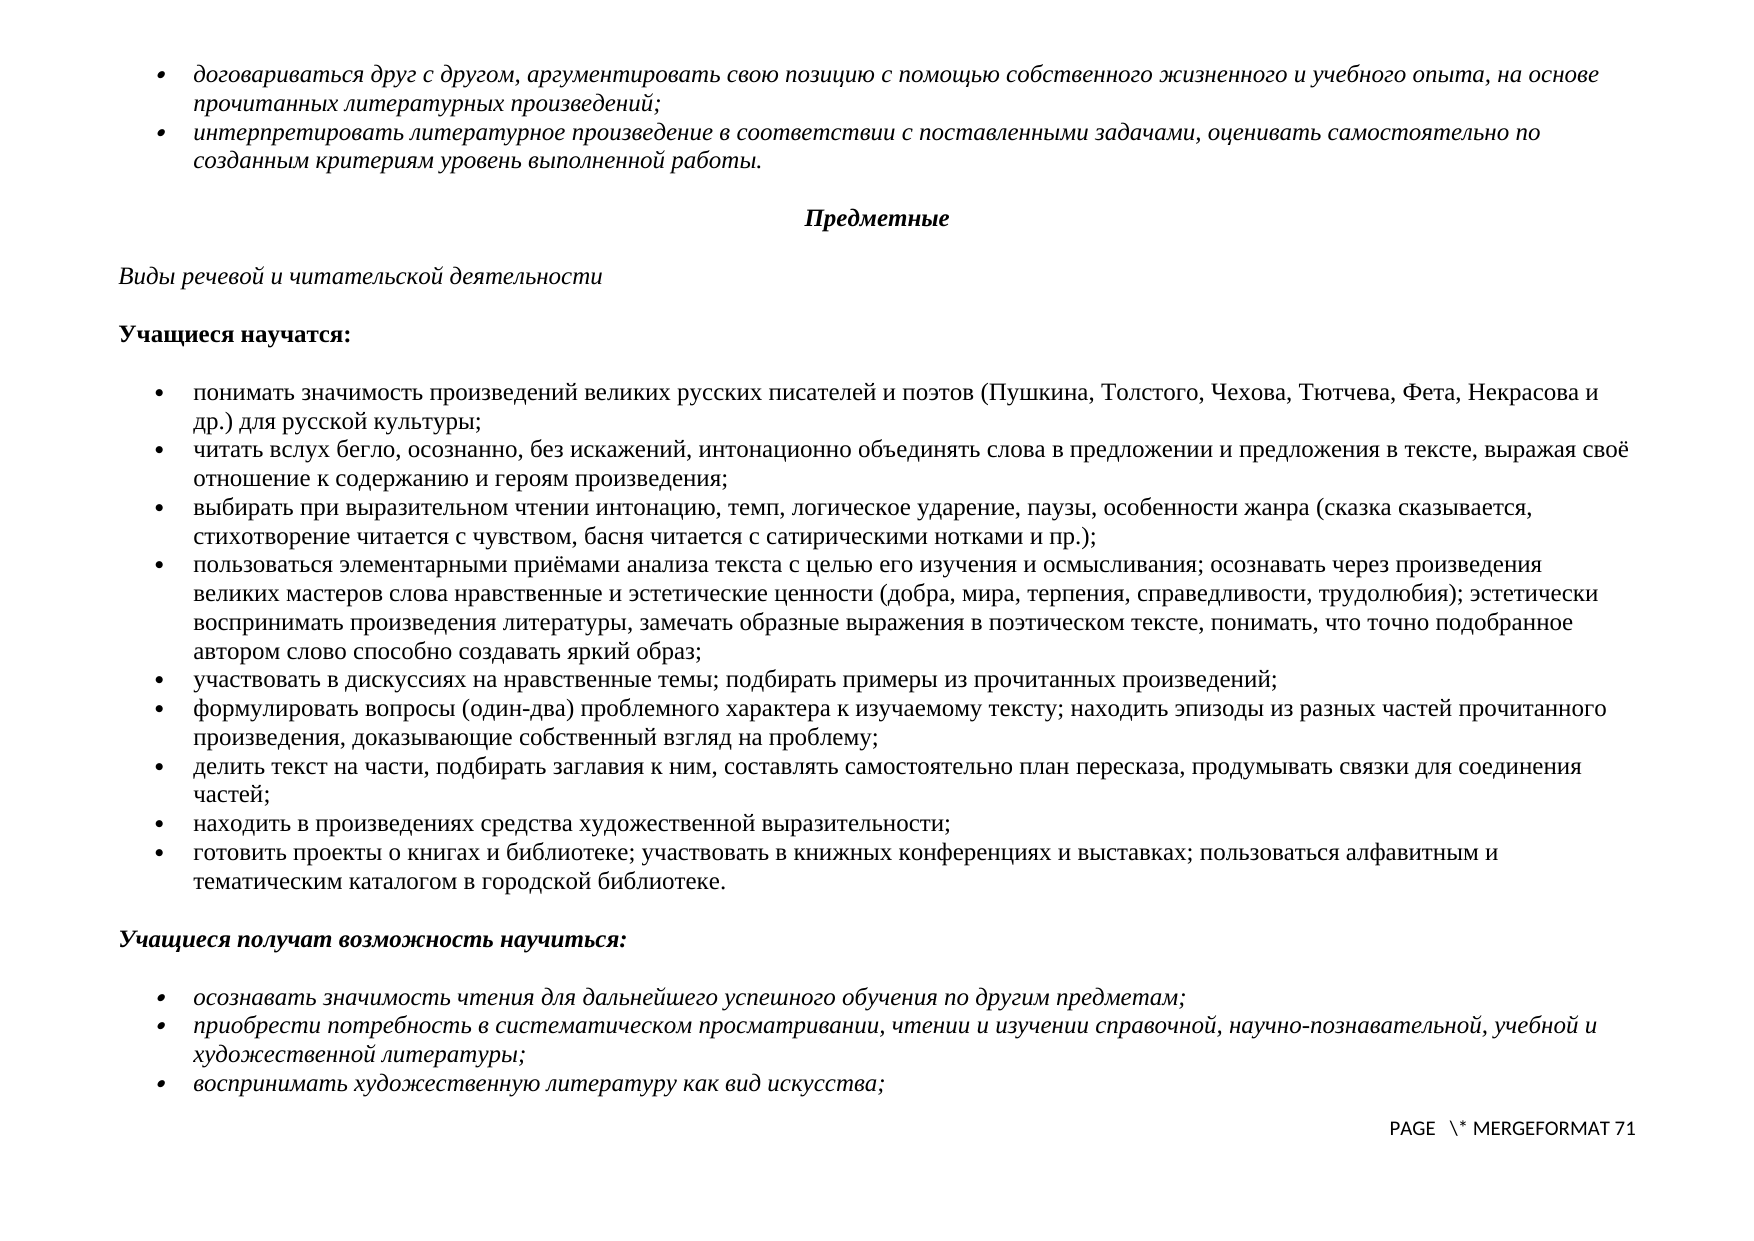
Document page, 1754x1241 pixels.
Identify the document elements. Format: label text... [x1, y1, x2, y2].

list пользоваться элементарными приёмами анализа текста с целью его изучения и осмысливания; осознавать через произведения великих мастеров слова нравственные и эстетические ценности (добра, мира, терпения, справедливости, трудолюбия); эстетически воспринимать произведения литературы, замечать образные выражения в поэтическом тексте, понимать, что точно подобранное автором слово способно создавать яркий образ; [156, 549, 1636, 664]
list читать вслух бегло, осознанно, без искажений, интонационно объединять слова в предложении и предложения в тексте, выражая своё отношение к содержанию и героям произведения; [156, 434, 1636, 492]
text Виды речевой и читательской деятельности [118, 261, 1636, 290]
text Предметные [118, 203, 1636, 232]
list осознавать значимость чтения для дальнейшего успешного обучения по другим предметам; [156, 982, 1636, 1010]
list договариваться друг с другом, аргументировать свою позицию с помощью собственного жизненного и учебного опыта, на основе прочитанных литературных произведений; [156, 59, 1636, 117]
list делить текст на части, подбирать заглавия к ним, составлять самостоятельно план пересказа, продумывать связки для соединения частей; [156, 751, 1636, 808]
list приобрести потребность в систематическом просматривании, чтении и изучении справочной, научно-познавательной, учебной и художественной литературы; [156, 1010, 1636, 1068]
list находить в произведениях средства художественной выразительности; [156, 808, 1636, 837]
list понимать значимость произведений великих русских писателей и поэтов (Пушкина, Толстого, Чехова, Тютчева, Фета, Некрасова и др.) для русской культуры; [156, 377, 1636, 434]
list готовить проекты о книгах и библиотеке; участвовать в книжных конференциях и выставках; пользоваться алфавитным и тематическим каталогом в городской библиотеке. [156, 837, 1636, 894]
list выбирать при выразительном чтении интонацию, темп, логическое ударение, паузы, особенности жанра (сказка сказывается, стихотворение читается с чувством, басня читается с сатирическими нотками и пр.); [156, 492, 1636, 549]
list интерпретировать литературное произведение в соответствии с поставленными задачами, оценивать самостоятельно по созданным критериям уровень выполненной работы. [156, 117, 1636, 174]
list воспринимать художественную литературу как вид искусства; [156, 1068, 1636, 1097]
text Учащиеся получат возможность научиться: [118, 924, 1636, 952]
list формулировать вопросы (один-два) проблемного характера к изучаемому тексту; находить эпизоды из разных частей прочитанного произведения, доказывающие собственный взгляд на проблему; [156, 693, 1636, 751]
text Учащиеся научатся: [118, 319, 1636, 348]
list участвовать в дискуссиях на нравственные темы; подбирать примеры из прочитанных произведений; [156, 664, 1636, 693]
